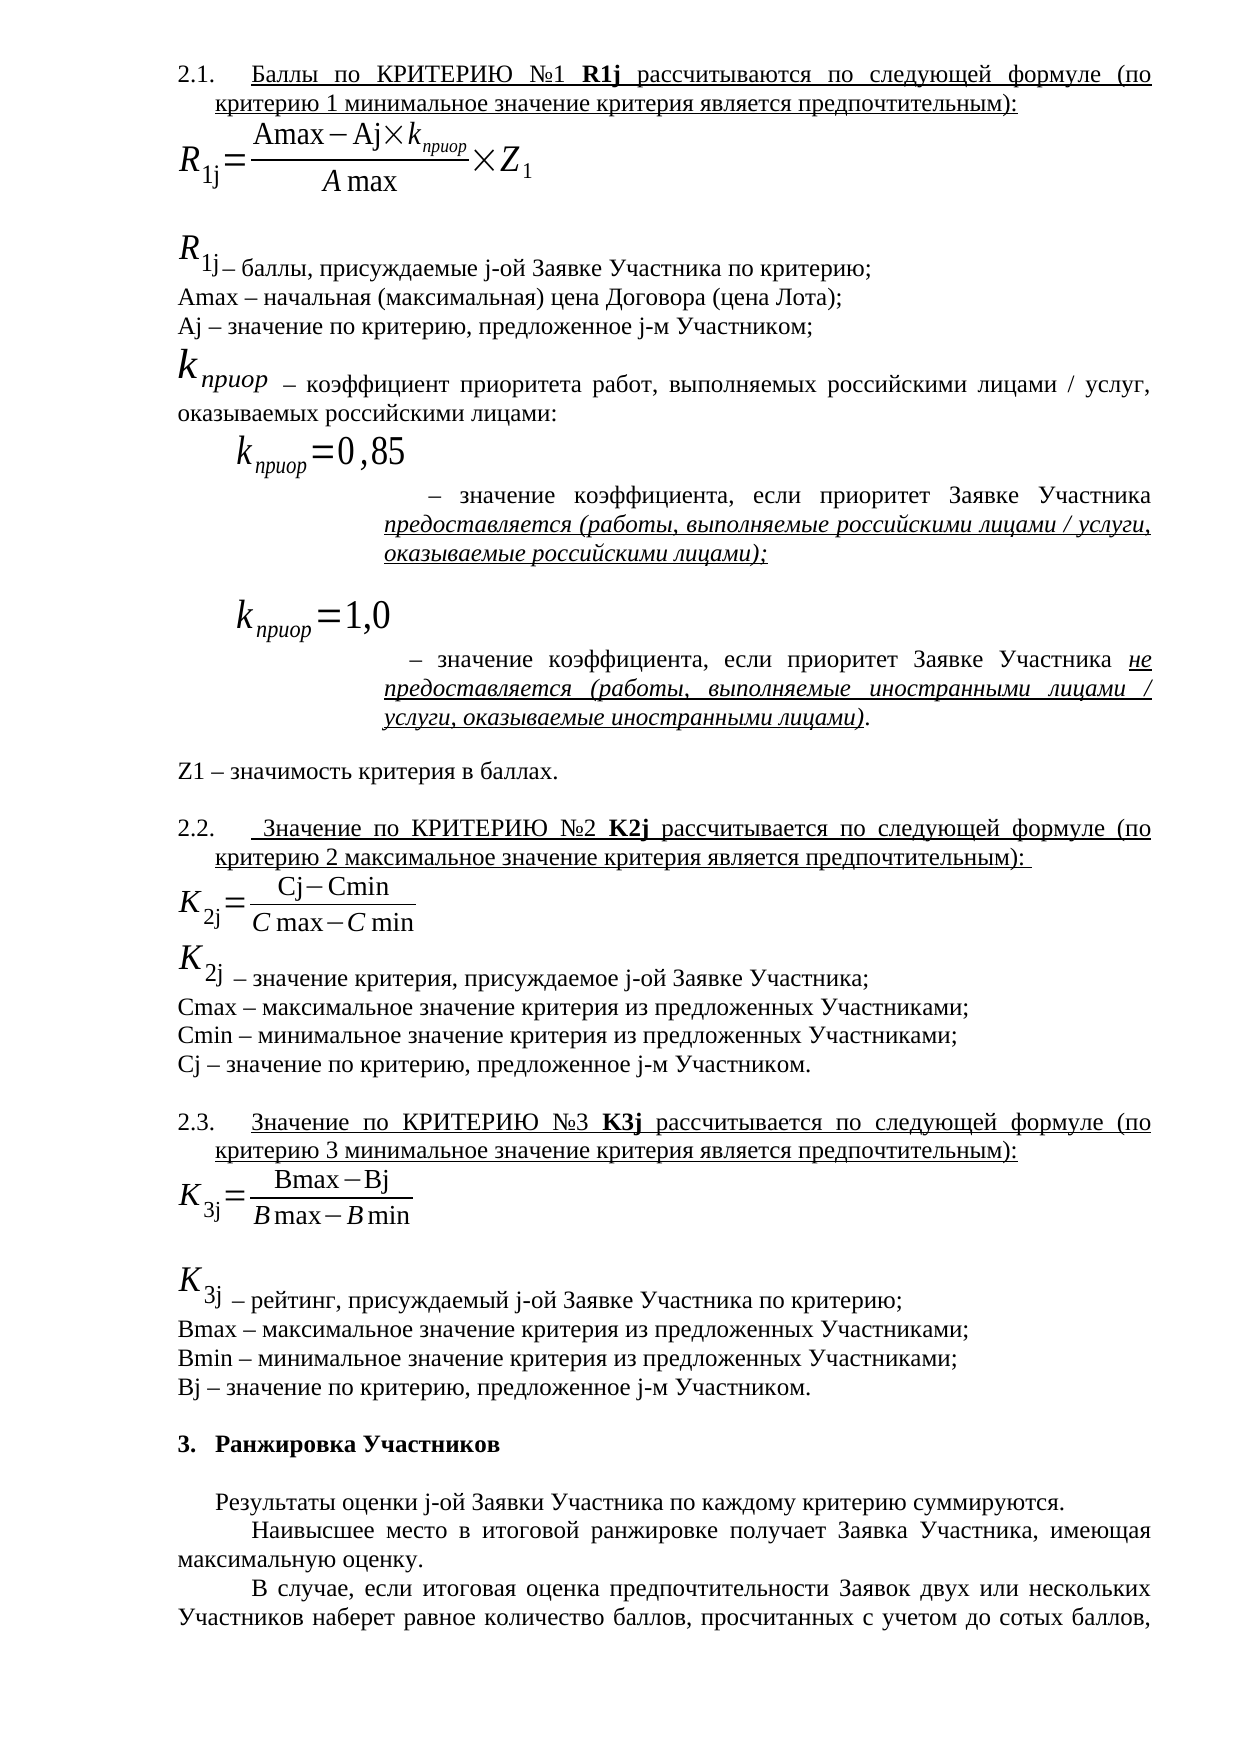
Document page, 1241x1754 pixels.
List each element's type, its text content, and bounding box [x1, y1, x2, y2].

text Bmin – минимальное значение критерия из предложенных Участниками; [177, 1343, 1152, 1372]
text Aj – значение по критерию, предложенное j-м Участником; [177, 311, 1152, 339]
text – значение коэффициента, если приоритет Заявке Участника предоставляется (работы, выполняемые российскими лицами / услуги, оказываемые российскими лицами); [236, 427, 1152, 566]
list Значение по КРИТЕРИЮ №3 K3j рассчитывается по следующей формуле (по критерию 3 минимальное значение критерия является предпочтительным): [177, 1107, 1152, 1164]
list Значение по КРИТЕРИЮ №2 K2j рассчитывается по следующей формуле (по критерию 2 максимальное значение критерия является предпочтительным): [177, 813, 1152, 871]
text Bj – значение по критерию, предложенное j-м Участником. [177, 1372, 1152, 1400]
text Результаты оценки j-ой Заявки Участника по каждому критерию суммируются. [215, 1487, 1152, 1515]
text – коэффициент приоритета работ, выполняемых российскими лицами / услуг, оказываемых российскими лицами: [177, 339, 1152, 427]
list Баллы по КРИТЕРИЮ №1 R1j рассчитываются по следующей формуле (по критерию 1 минимальное значение критерия является предпочтительным): [177, 59, 1152, 117]
text – значение коэффициента, если приоритет Заявке Участника не предоставляется (работы, выполняемые иностранными лицами / услуги, оказываемые иностранными лицами). [236, 591, 1152, 731]
text Наивысшее место в итоговой ранжировке получает Заявка Участника, имеющая максимальную оценку. [177, 1515, 1152, 1573]
list Ранжировка Участников [177, 1429, 1152, 1458]
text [177, 1573, 1152, 1630]
text Cj – значение по критерию, предложенное j-м Участником. [177, 1049, 1152, 1078]
text – значение критерия, присуждаемое j-ой Заявке Участника; [177, 936, 1152, 992]
text Cmax – максимальное значение критерия из предложенных Участниками; [177, 992, 1152, 1021]
text Cmin – минимальное значение критерия из предложенных Участниками; [177, 1021, 1152, 1049]
text Z1 – значимость критерия в баллах. [177, 756, 1152, 784]
text – баллы, присуждаемые j-ой Заявке Участника по критерию; [177, 227, 1152, 282]
text Amax – начальная (максимальная) цена Договора (цена Лота); [177, 282, 1152, 311]
text – рейтинг, присуждаемый j-ой Заявке Участника по критерию; [177, 1259, 1152, 1314]
text Bmax – максимальное значение критерия из предложенных Участниками; [177, 1314, 1152, 1343]
